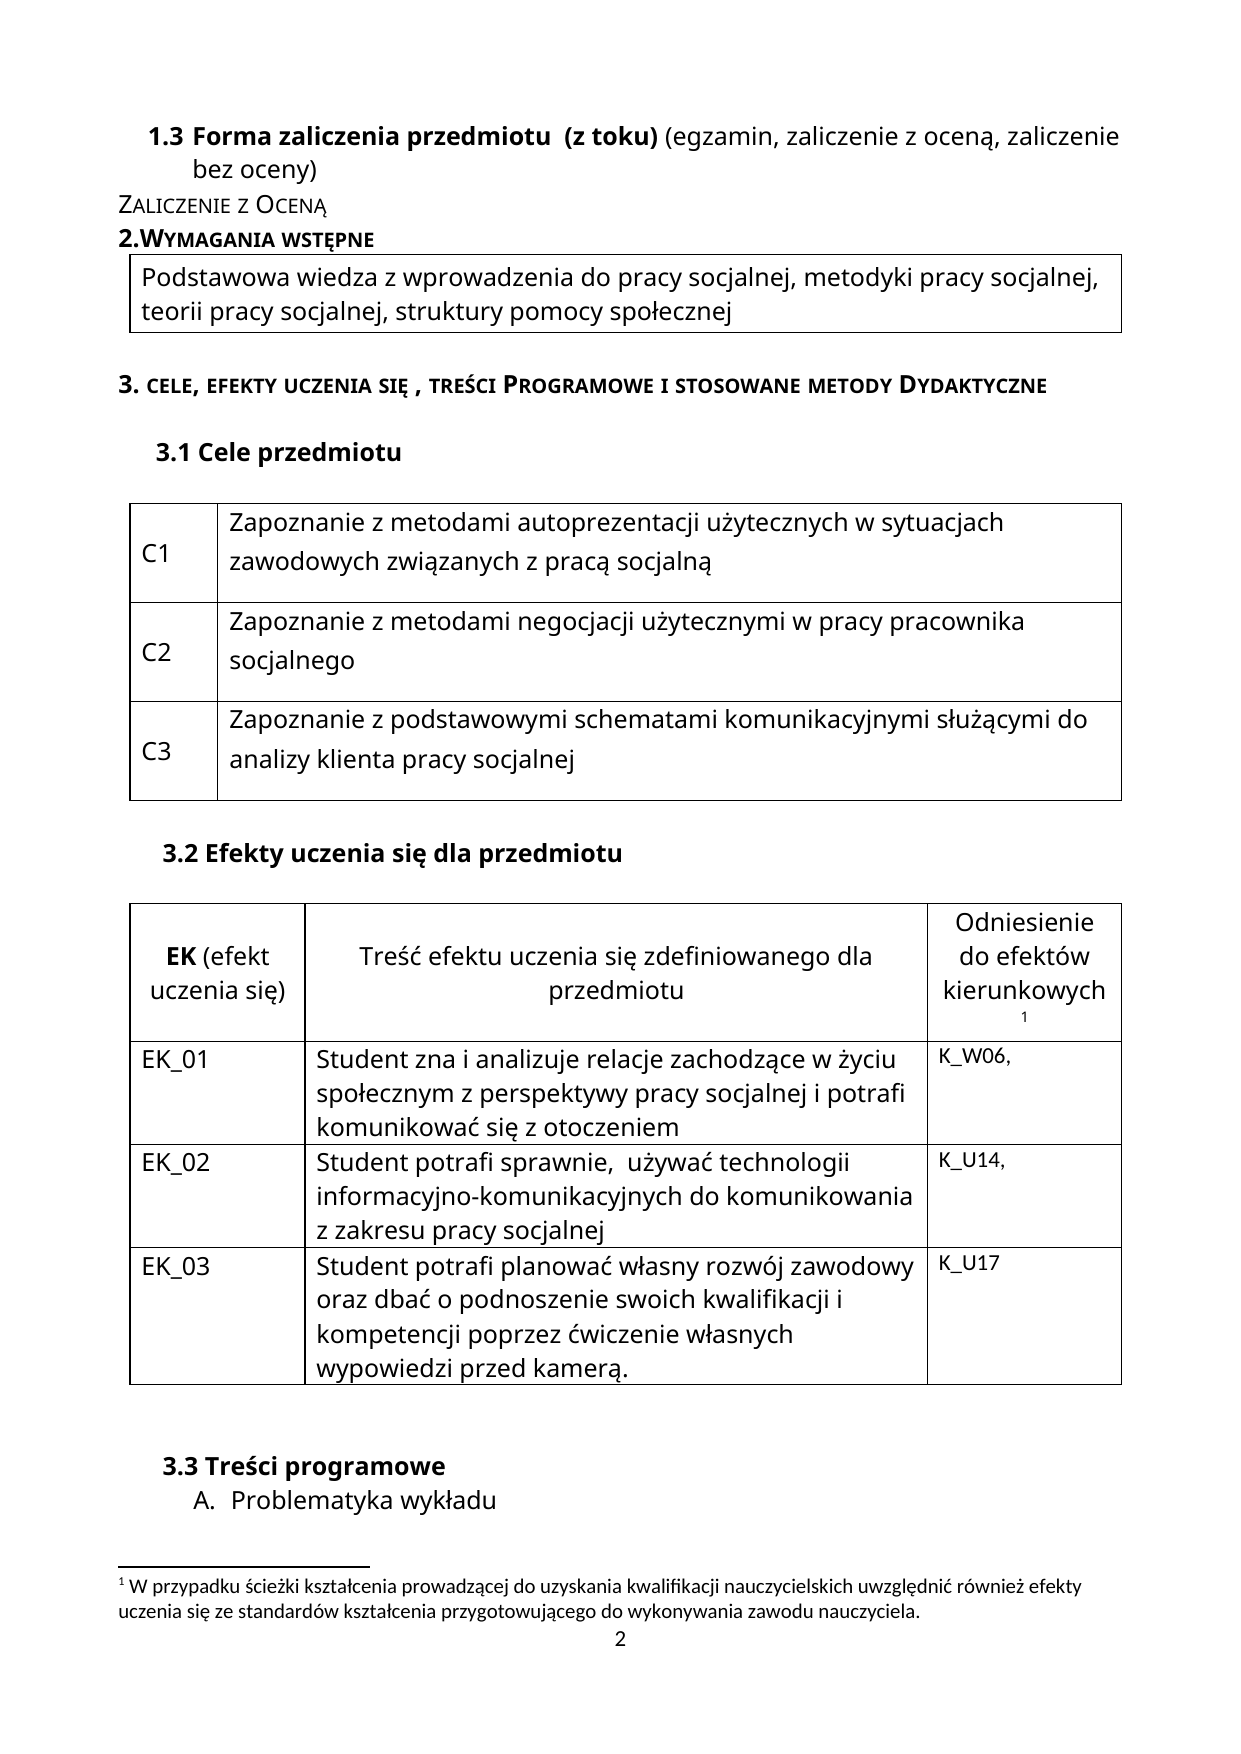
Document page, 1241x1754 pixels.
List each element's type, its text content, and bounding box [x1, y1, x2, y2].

text 2.Wymagania wstępne [118, 220, 1122, 254]
table_header Zapoznanie z metodami autoprezentacji użytecznych w sytuacjach zawodowych związanych z pracą socjalną [218, 504, 1121, 602]
table_header Treść efektu uczenia się zdefiniowanego dla przedmiotu [306, 904, 927, 1041]
table_cell K_U17 [928, 1248, 1121, 1384]
text 3. cele, efekty uczenia się , treści Programowe i stosowane metody Dydaktyczne [118, 367, 1122, 401]
text 3.2 Efekty uczenia się dla przedmiotu [162, 835, 1122, 869]
table_cell Student zna i analizuje relacje zachodzące w życiu społecznym z perspektywy pracy socjalnej i potrafi komunikować się z otoczeniem [306, 1042, 927, 1144]
table_header Odniesienie do efektów kierunkowych [928, 904, 1121, 1041]
list 3.3 Treści programowe [162, 1448, 1122, 1482]
table_cell K_W06, [928, 1042, 1121, 1144]
table_cell Student potrafi planować własny rozwój zawodowy oraz dbać o podnoszenie swoich kwalifikacji i kompetencji poprzez ćwiczenie własnych wypowiedzi przed kamerą. [306, 1248, 927, 1384]
table_header Podstawowa wiedza z wprowadzenia do pracy socjalnej, metodyki pracy socjalnej, teorii pracy socjalnej, struktury pomocy społecznej [131, 255, 1121, 332]
table_cell EK_02 [131, 1145, 304, 1247]
table_cell Zapoznanie z metodami negocjacji użytecznymi w pracy pracownika socjalnego [218, 603, 1121, 701]
table_cell EK_01 [131, 1042, 304, 1144]
text Zaliczenie z Oceną [118, 186, 1122, 220]
table_cell Zapoznanie z podstawowymi schematami komunikacyjnymi służącymi do analizy klienta pracy socjalnej [218, 702, 1121, 800]
table_cell EK_03 [131, 1248, 304, 1384]
table_header EK (efekt uczenia się) [131, 904, 304, 1041]
table_cell C2 [131, 603, 217, 701]
text 1.3 Forma zaliczenia przedmiotu (z toku) (egzamin, zaliczenie z oceną, zaliczenie bez oceny) [148, 118, 1122, 186]
table_cell K_U14, [928, 1145, 1121, 1247]
table_cell Student potrafi sprawnie, używać technologii informacyjno-komunikacyjnych do komunikowania z zakresu pracy socjalnej [306, 1145, 927, 1247]
table_header C1 [131, 504, 217, 602]
list Problematyka wykładu [193, 1482, 1122, 1516]
text 3.1 Cele przedmiotu [156, 435, 1122, 469]
table_cell C3 [131, 702, 217, 800]
